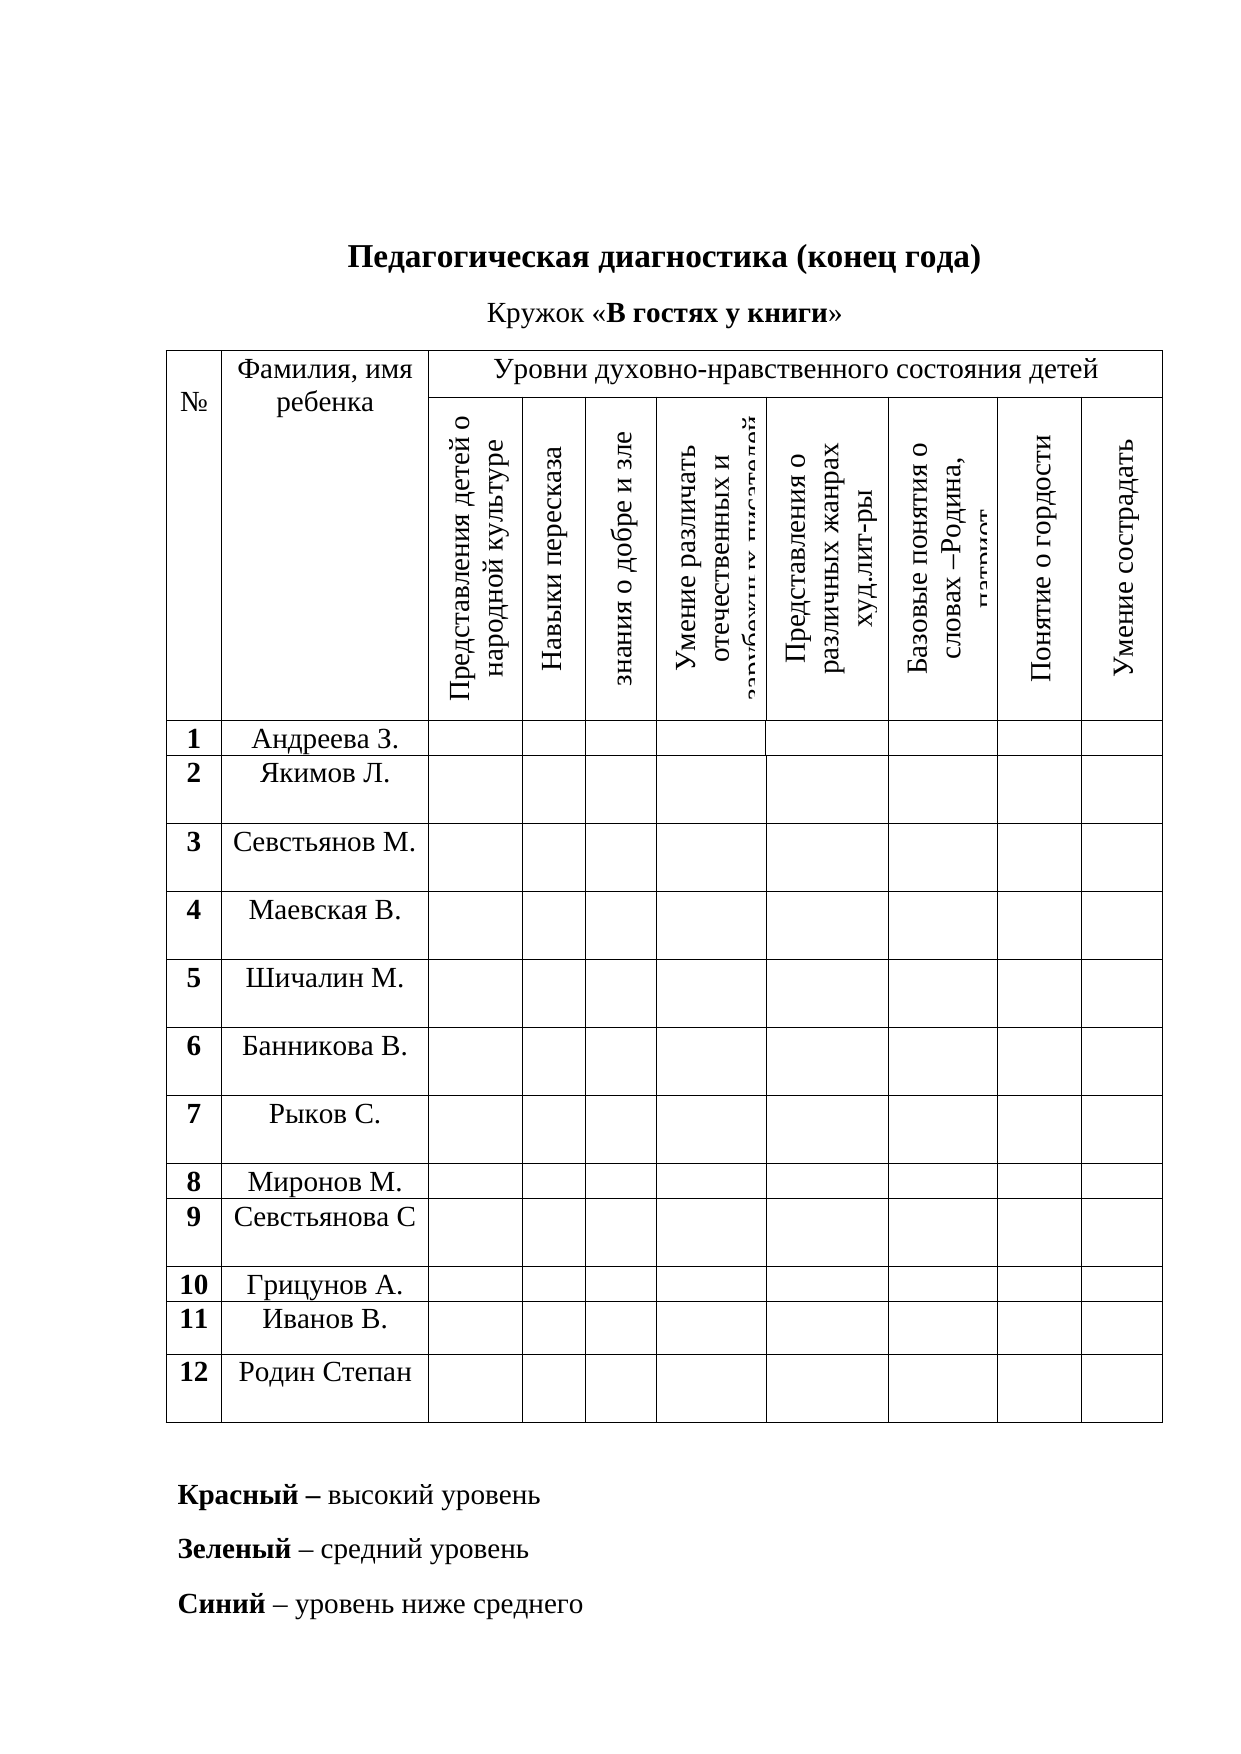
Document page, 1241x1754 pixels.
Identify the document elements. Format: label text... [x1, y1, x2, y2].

table_cell [586, 1355, 656, 1422]
table_cell [1082, 892, 1162, 959]
table_cell Миронов М. [222, 1164, 428, 1198]
table_cell [586, 756, 656, 823]
table_cell [889, 1028, 997, 1095]
table_cell 2 [167, 756, 221, 823]
table_cell [998, 1355, 1081, 1422]
table_cell [523, 1355, 585, 1422]
table_cell [767, 1028, 888, 1095]
table_cell 12 [167, 1355, 221, 1422]
table_cell Умение сострадать [1082, 398, 1162, 720]
table_cell [586, 1302, 656, 1353]
table_cell [429, 721, 522, 754]
table_cell [523, 1096, 585, 1163]
table_cell [1082, 824, 1162, 891]
table_cell 9 [167, 1199, 221, 1266]
table_cell 3 [167, 824, 221, 891]
table_cell [657, 892, 766, 959]
table_cell [998, 960, 1081, 1027]
table_cell [586, 1164, 656, 1198]
table_cell [889, 892, 997, 959]
table_cell [429, 1199, 522, 1266]
table_cell [523, 960, 585, 1027]
table_cell [657, 960, 766, 1027]
table_cell [657, 721, 765, 754]
table_cell Рыков С. [222, 1096, 428, 1163]
table_cell [586, 1267, 656, 1301]
table_cell [998, 824, 1081, 891]
table_cell Умение различать отечественных и зарубежных писателей [657, 398, 766, 720]
table_cell [998, 756, 1081, 823]
table_cell [523, 824, 585, 891]
table_cell [429, 1302, 522, 1353]
table_cell [1082, 756, 1162, 823]
table_cell [429, 756, 522, 823]
table_cell [429, 1355, 522, 1422]
table_cell 4 [167, 892, 221, 959]
table_cell [657, 756, 766, 823]
table_header Уровни духовно-нравственного состояния детей [429, 351, 1162, 397]
table_cell [889, 756, 997, 823]
table_cell [523, 1199, 585, 1266]
table_cell Шичалин М. [222, 960, 428, 1027]
table_cell Представления детей о народной культуре [429, 398, 522, 720]
table_cell [586, 824, 656, 891]
table_cell [586, 721, 656, 754]
table_cell [889, 1302, 997, 1353]
table_cell [657, 1267, 766, 1301]
text Педагогическая диагностика (конец года) [177, 236, 1152, 275]
table_cell [767, 1199, 888, 1266]
table_cell [1082, 1199, 1162, 1266]
table_cell [889, 1355, 997, 1422]
table_cell [998, 721, 1081, 754]
table_cell [767, 960, 888, 1027]
table_cell Грицунов А. [222, 1267, 428, 1301]
table_cell [429, 824, 522, 891]
table_cell [889, 1096, 997, 1163]
table_cell [767, 756, 888, 823]
table_cell [1082, 1164, 1162, 1198]
table_cell [889, 824, 997, 891]
table_cell [586, 1096, 656, 1163]
table_cell Иванов В. [222, 1302, 428, 1353]
table_cell [429, 1028, 522, 1095]
table_cell [657, 1302, 766, 1353]
table_cell Представления о различных жанрах худ.лит-ры [767, 398, 888, 720]
table_cell [1082, 1028, 1162, 1095]
table_cell [998, 1096, 1081, 1163]
table_cell [889, 721, 997, 754]
table_cell [429, 892, 522, 959]
table_cell [429, 960, 522, 1027]
table_cell 8 [167, 1164, 221, 1198]
table_cell Андреева З. [222, 721, 428, 754]
table_cell [767, 1096, 888, 1163]
table_cell Навыки пересказа [523, 398, 585, 720]
text Кружок «В гостях у книги» [177, 296, 1152, 329]
table_cell [1082, 1096, 1162, 1163]
table_cell [523, 1302, 585, 1353]
table_cell [586, 892, 656, 959]
table_header № [167, 351, 221, 720]
table_cell Понятие о гордости [998, 398, 1081, 720]
table_cell [429, 1267, 522, 1301]
table_cell [657, 1164, 766, 1198]
table_cell [766, 721, 888, 754]
table_cell [586, 960, 656, 1027]
table_cell [998, 1267, 1081, 1301]
table_cell [998, 1028, 1081, 1095]
table_cell [523, 1164, 585, 1198]
table_cell [429, 1164, 522, 1198]
table_cell [1082, 960, 1162, 1027]
table_cell [523, 892, 585, 959]
table_cell [586, 1028, 656, 1095]
table_cell Родин Степан [222, 1355, 428, 1422]
table_cell [523, 756, 585, 823]
table_cell 10 [167, 1267, 221, 1301]
table_cell [889, 960, 997, 1027]
table_cell [767, 1302, 888, 1353]
table_cell Маевская В. [222, 892, 428, 959]
text Синий – уровень ниже среднего [177, 1586, 1152, 1619]
table_header Фамилия, имя ребенка [222, 351, 428, 720]
table_cell [998, 892, 1081, 959]
table_cell [657, 1199, 766, 1266]
table_cell [998, 1302, 1081, 1353]
table_cell [767, 1267, 888, 1301]
table_cell [767, 824, 888, 891]
table_cell [586, 1199, 656, 1266]
table_cell 11 [167, 1302, 221, 1353]
table_cell [889, 1267, 997, 1301]
table_cell [998, 1164, 1081, 1198]
text Зеленый – средний уровень [177, 1531, 1152, 1565]
text Красный – высокий уровень [177, 1477, 1152, 1511]
table_cell [523, 1267, 585, 1301]
table_cell [657, 1355, 766, 1422]
table_cell Якимов Л. [222, 756, 428, 823]
table_cell [523, 721, 585, 754]
table_cell Базовые понятия о словах –Родина, патриот [889, 398, 997, 720]
table_cell Севстьянов М. [222, 824, 428, 891]
table_cell [1082, 1267, 1162, 1301]
table_cell знания о добре и зле [586, 398, 656, 720]
table_cell 5 [167, 960, 221, 1027]
table_cell [998, 1199, 1081, 1266]
table_cell 6 [167, 1028, 221, 1095]
table_cell Банникова В. [222, 1028, 428, 1095]
table_cell [657, 1028, 766, 1095]
table_cell [1082, 1355, 1162, 1422]
table_cell [523, 1028, 585, 1095]
table_cell [657, 824, 766, 891]
table_cell [767, 1164, 888, 1198]
table_cell Севстьянова С [222, 1199, 428, 1266]
table_cell [767, 892, 888, 959]
table_cell [657, 1096, 766, 1163]
table_cell 7 [167, 1096, 221, 1163]
table_cell [889, 1199, 997, 1266]
table_cell [1082, 1302, 1162, 1353]
table_cell 1 [167, 721, 221, 754]
table_cell [767, 1355, 888, 1422]
table_cell [1082, 721, 1162, 754]
table_cell [889, 1164, 997, 1198]
table_cell [429, 1096, 522, 1163]
